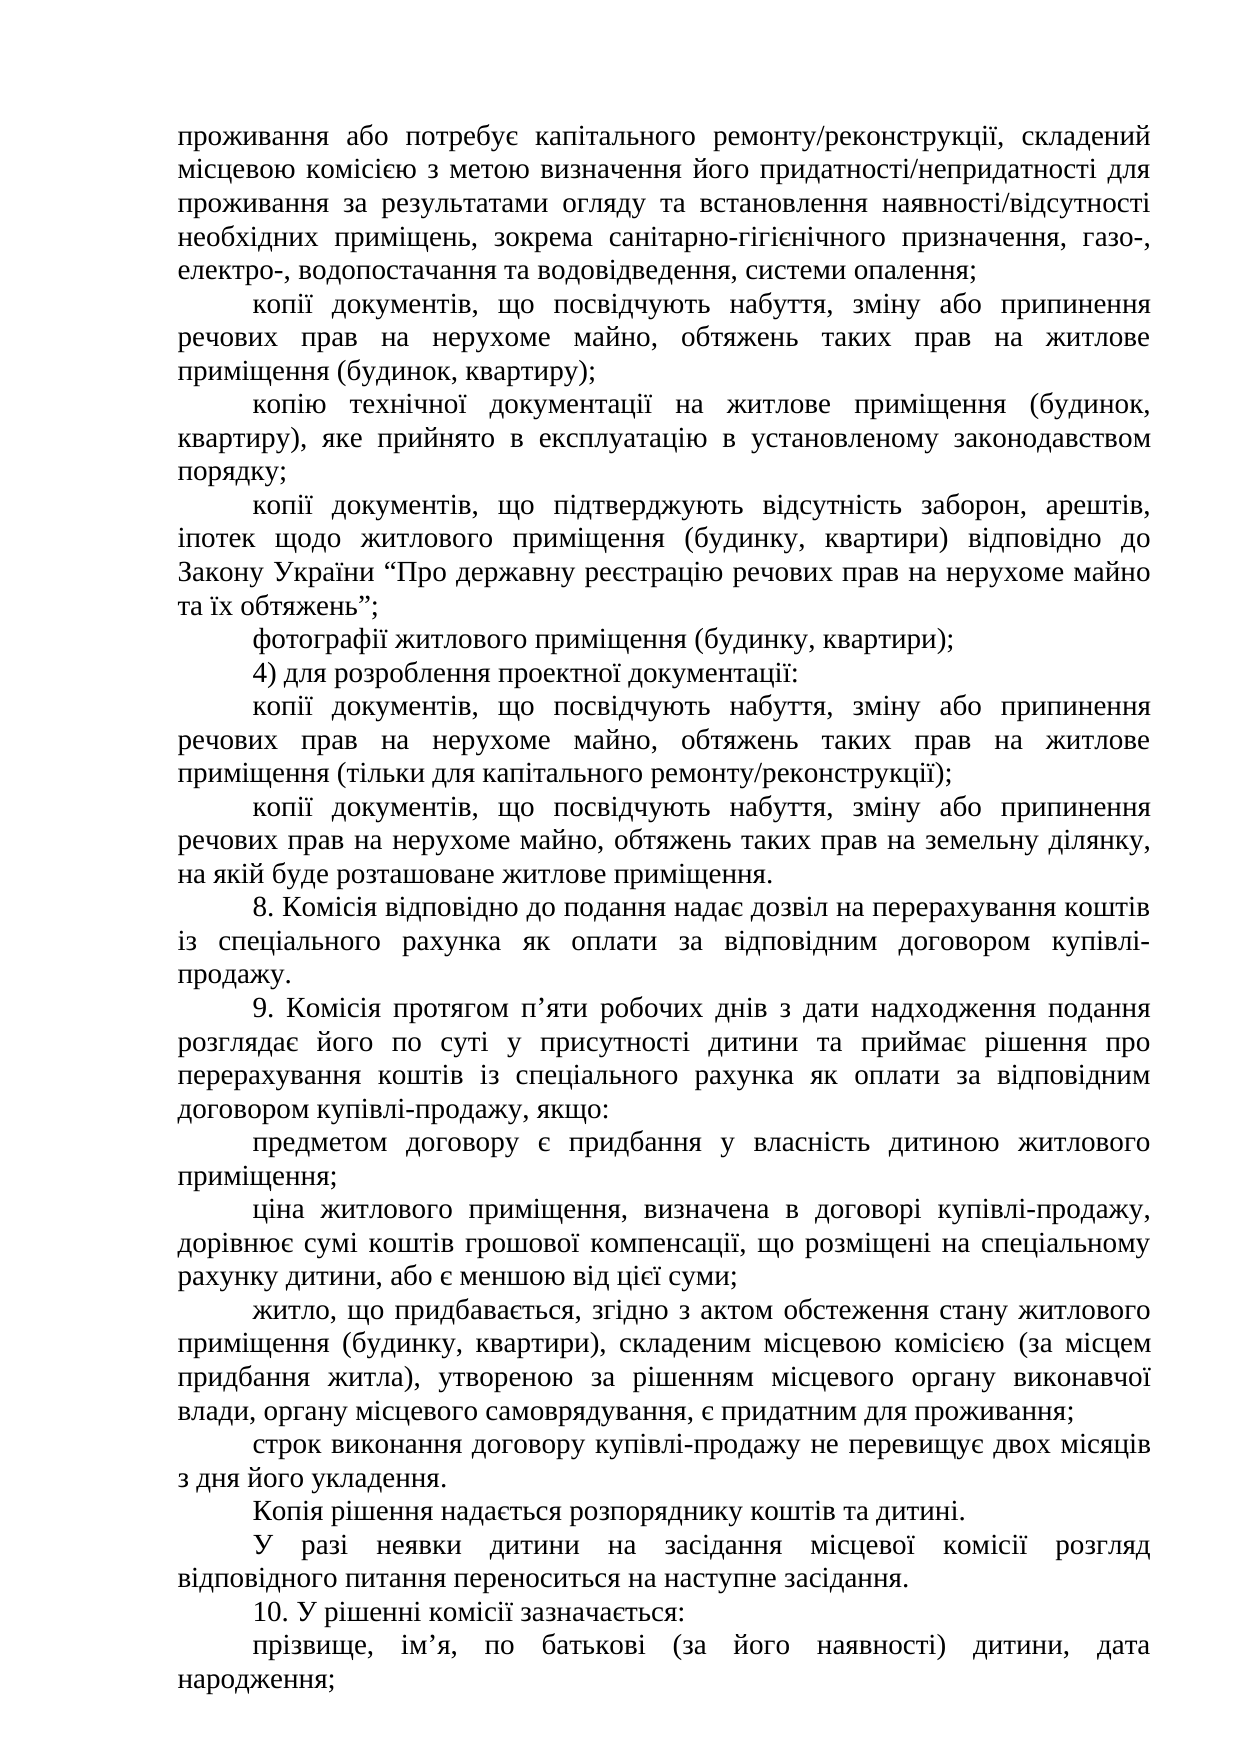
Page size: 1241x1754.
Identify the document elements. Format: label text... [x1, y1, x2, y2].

text фотографії житлового приміщення (будинку, квартири); [177, 621, 1152, 655]
text 10. У рішенні комісії зазначається: [177, 1594, 1152, 1627]
text строк виконання договору купівлі-продажу не перевищує двох місяців з дня його укладення. [177, 1426, 1152, 1493]
text 8. Комісія відповідно до подання надає дозвіл на перерахування коштів із спеціального рахунка як оплати за відповідним договором купівлі-продажу. [177, 889, 1152, 990]
text 9. Комісія протягом п’яти робочих днів з дати надходження подання розглядає його по суті у присутності дитини та приймає рішення про перерахування коштів із спеціального рахунка як оплати за відповідним договором купівлі-продажу, якщо: [177, 990, 1152, 1124]
text копії документів, що посвідчують набуття, зміну або припинення речових прав на нерухоме майно, обтяжень таких прав на земельну ділянку, на якій буде розташоване житлове приміщення. [177, 789, 1152, 889]
text житло, що придбавається, згідно з актом обстеження стану житлового приміщення (будинку, квартири), складеним місцевою комісією (за місцем придбання житла), утвореною за рішенням місцевого органу виконавчої влади, органу місцевого самоврядування, є придатним для проживання; [177, 1292, 1152, 1426]
text прізвище, ім’я, по батькові (за його наявності) дитини, дата народження; [177, 1627, 1152, 1694]
text копію технічної документації на житлове приміщення (будинок, квартиру), яке прийнято в експлуатацію в установленому законодавством порядку; [177, 386, 1152, 487]
text копії документів, що підтверджують відсутність заборон, арештів, іпотек щодо житлового приміщення (будинку, квартири) відповідно до Закону України “Про державну реєстрацію речових прав на нерухоме майно та їх обтяжень”; [177, 487, 1152, 621]
text ціна житлового приміщення, визначена в договорі купівлі-продажу, дорівнює сумі коштів грошової компенсації, що розміщені на спеціальному рахунку дитини, або є меншою від цієї суми; [177, 1191, 1152, 1292]
text Копія рішення надається розпоряднику коштів та дитині. [177, 1493, 1152, 1527]
text копії документів, що посвідчують набуття, зміну або припинення речових прав на нерухоме майно, обтяжень таких прав на житлове приміщення (будинок, квартиру); [177, 286, 1152, 386]
text предметом договору є придбання у власність дитиною житлового приміщення; [177, 1124, 1152, 1191]
text 4) для розроблення проектної документації: [177, 655, 1152, 688]
text У разі неявки дитини на засідання місцевої комісії розгляд відповідного питання переноситься на наступне засідання. [177, 1527, 1152, 1594]
text копії документів, що посвідчують набуття, зміну або припинення речових прав на нерухоме майно, обтяжень таких прав на житлове приміщення (тільки для капітального ремонту/реконструкції); [177, 688, 1152, 789]
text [177, 118, 1152, 286]
